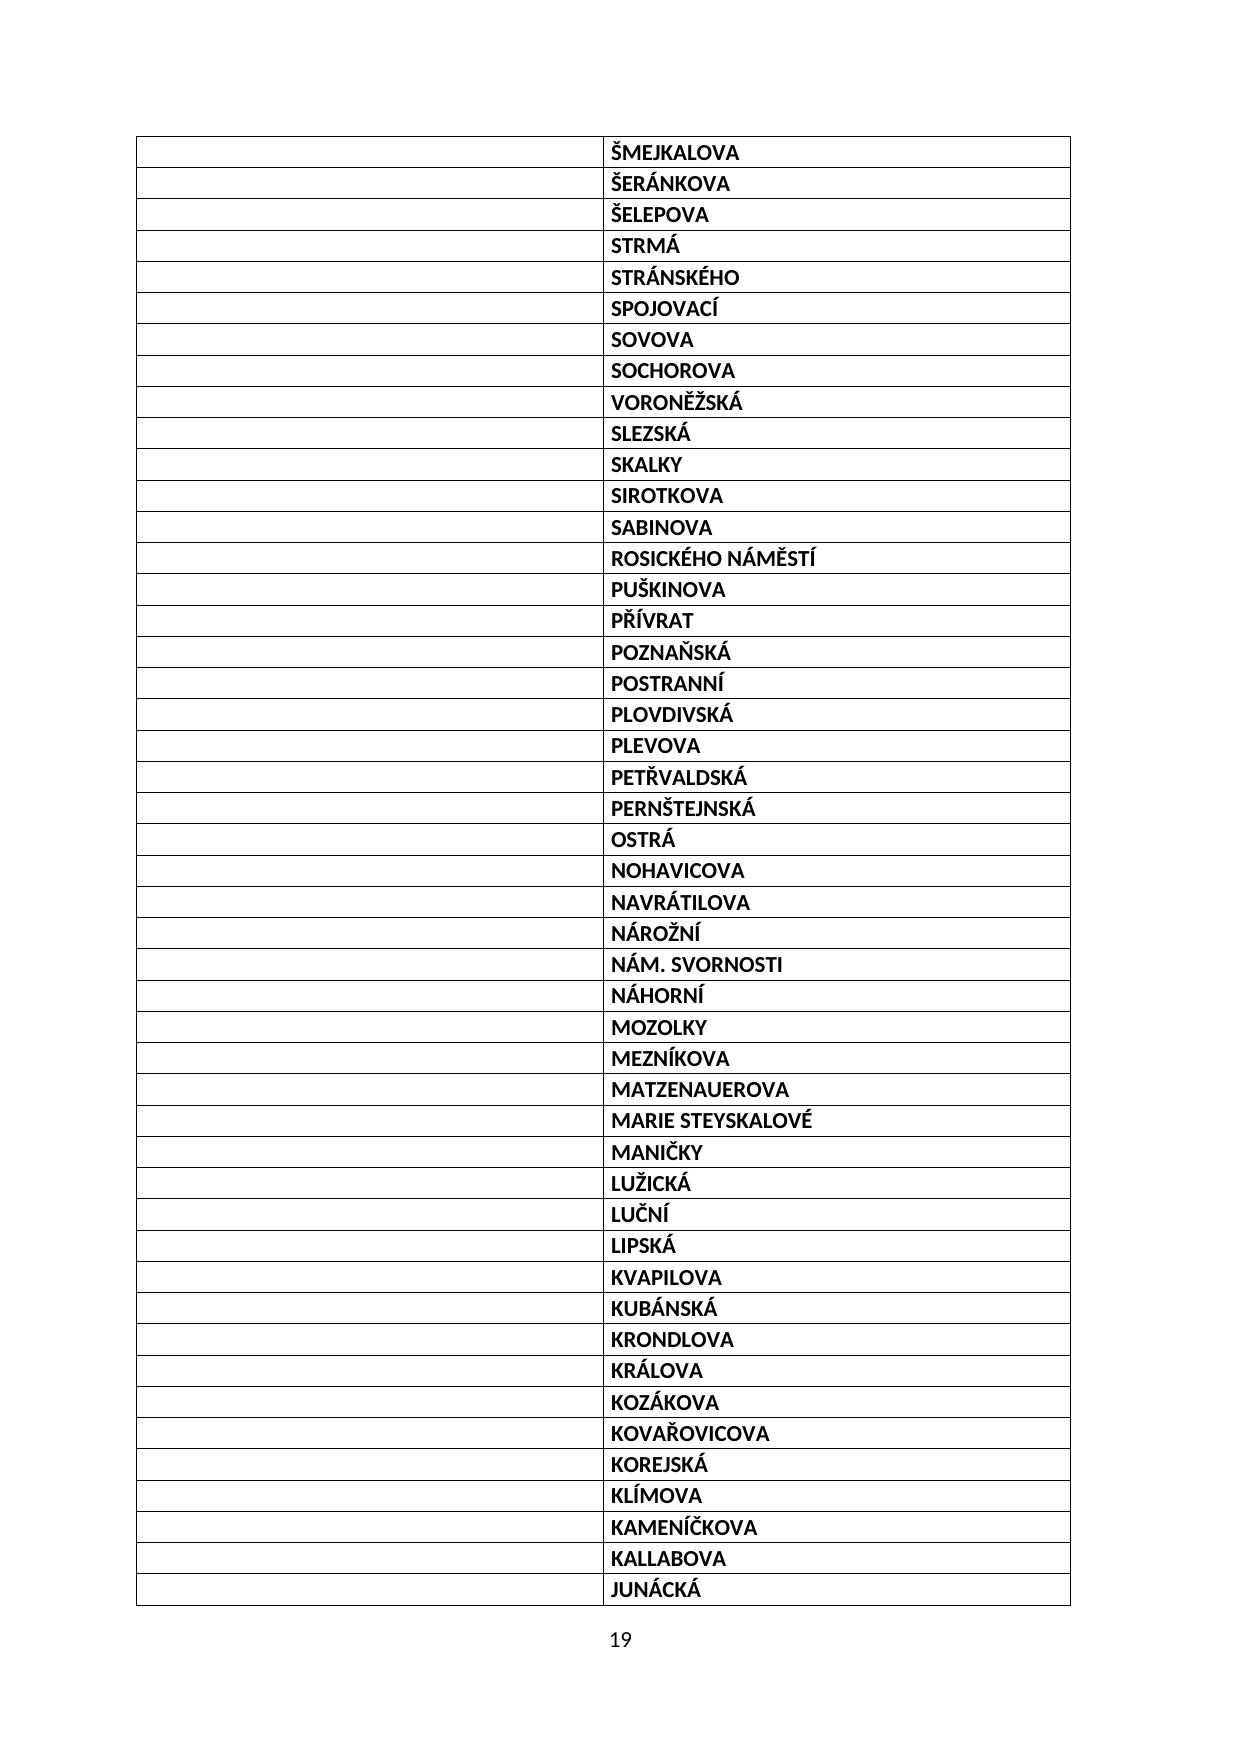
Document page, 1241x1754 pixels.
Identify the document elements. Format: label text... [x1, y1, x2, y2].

table_cell [137, 1449, 603, 1479]
table_cell SKALKY [604, 449, 1070, 479]
table_cell KRONDLOVA [604, 1324, 1070, 1354]
table_cell KRÁLOVA [604, 1356, 1070, 1386]
table_cell OSTRÁ [604, 824, 1070, 854]
table_cell [137, 981, 603, 1011]
table_cell LUŽICKÁ [604, 1168, 1070, 1198]
table_cell [137, 543, 603, 573]
table_cell [137, 824, 603, 854]
table_cell [137, 1293, 603, 1323]
table_cell [137, 1387, 603, 1417]
table_cell [137, 731, 603, 761]
table_cell NÁM. SVORNOSTI [604, 949, 1070, 979]
table_cell PETŘVALDSKÁ [604, 762, 1070, 792]
table_cell KUBÁNSKÁ [604, 1293, 1070, 1323]
table_cell [137, 1199, 603, 1229]
table_cell KLÍMOVA [604, 1481, 1070, 1511]
table_cell [137, 637, 603, 667]
table_cell [137, 699, 603, 729]
table_cell NOHAVICOVA [604, 856, 1070, 886]
table_cell STRÁNSKÉHO [604, 262, 1070, 292]
table_cell [137, 387, 603, 417]
table_cell [137, 668, 603, 698]
table_cell [137, 949, 603, 979]
table_cell NAVRÁTILOVA [604, 887, 1070, 917]
table_cell PERNŠTEJNSKÁ [604, 793, 1070, 823]
table_cell MANIČKY [604, 1137, 1070, 1167]
table_cell [137, 1324, 603, 1354]
table_cell KOVAŘOVICOVA [604, 1418, 1070, 1448]
table_cell PLOVDIVSKÁ [604, 699, 1070, 729]
table_cell [137, 1231, 603, 1261]
table_cell ŠERÁNKOVA [604, 168, 1070, 198]
table_cell [137, 1074, 603, 1104]
table_cell LUČNÍ [604, 1199, 1070, 1229]
table_cell ŠELEPOVA [604, 199, 1070, 229]
table_cell [137, 324, 603, 354]
table_cell [137, 1543, 603, 1573]
table_cell [137, 1043, 603, 1073]
table_cell [137, 262, 603, 292]
table_cell PLEVOVA [604, 731, 1070, 761]
table_cell POZNAŇSKÁ [604, 637, 1070, 667]
table_cell [137, 1262, 603, 1292]
table_cell NÁHORNÍ [604, 981, 1070, 1011]
table_cell [137, 1137, 603, 1167]
table_cell [137, 293, 603, 323]
table_cell [137, 574, 603, 604]
table_cell KVAPILOVA [604, 1262, 1070, 1292]
table_cell [137, 1512, 603, 1542]
table_cell [137, 918, 603, 948]
table_cell JUNÁCKÁ [604, 1574, 1070, 1604]
table_cell SOVOVA [604, 324, 1070, 354]
table_cell [137, 356, 603, 386]
table_cell SOCHOROVA [604, 356, 1070, 386]
table_cell ROSICKÉHO NÁMĚSTÍ [604, 543, 1070, 573]
table_cell [137, 1168, 603, 1198]
table_cell [137, 606, 603, 636]
table_cell [137, 1481, 603, 1511]
table_cell NÁROŽNÍ [604, 918, 1070, 948]
table_cell [137, 1574, 603, 1604]
table_cell SIROTKOVA [604, 481, 1070, 511]
table_cell [137, 418, 603, 448]
table_cell PŘÍVRAT [604, 606, 1070, 636]
table_cell SPOJOVACÍ [604, 293, 1070, 323]
table_cell MEZNÍKOVA [604, 1043, 1070, 1073]
table_cell KOZÁKOVA [604, 1387, 1070, 1417]
table_cell PUŠKINOVA [604, 574, 1070, 604]
table_cell [137, 137, 603, 167]
table_cell [137, 1418, 603, 1448]
table_cell POSTRANNÍ [604, 668, 1070, 698]
table_cell STRMÁ [604, 231, 1070, 261]
table_cell [137, 887, 603, 917]
table_cell [137, 856, 603, 886]
table_cell SLEZSKÁ [604, 418, 1070, 448]
table_cell [137, 168, 603, 198]
table_cell [137, 512, 603, 542]
table_cell MOZOLKY [604, 1012, 1070, 1042]
table_cell [137, 481, 603, 511]
table_cell KAMENÍČKOVA [604, 1512, 1070, 1542]
table_cell MATZENAUEROVA [604, 1074, 1070, 1104]
table_cell MARIE STEYSKALOVÉ [604, 1106, 1070, 1136]
table_cell ŠMEJKALOVA [604, 137, 1070, 167]
table_cell KALLABOVA [604, 1543, 1070, 1573]
table_cell [137, 199, 603, 229]
table_cell [137, 1356, 603, 1386]
table_cell [137, 1106, 603, 1136]
table_cell [137, 231, 603, 261]
table_cell [137, 1012, 603, 1042]
table_cell KOREJSKÁ [604, 1449, 1070, 1479]
table_cell [137, 762, 603, 792]
table_cell [137, 793, 603, 823]
table_cell SABINOVA [604, 512, 1070, 542]
table_cell [137, 449, 603, 479]
table_cell LIPSKÁ [604, 1231, 1070, 1261]
table_cell VORONĚŽSKÁ [604, 387, 1070, 417]
